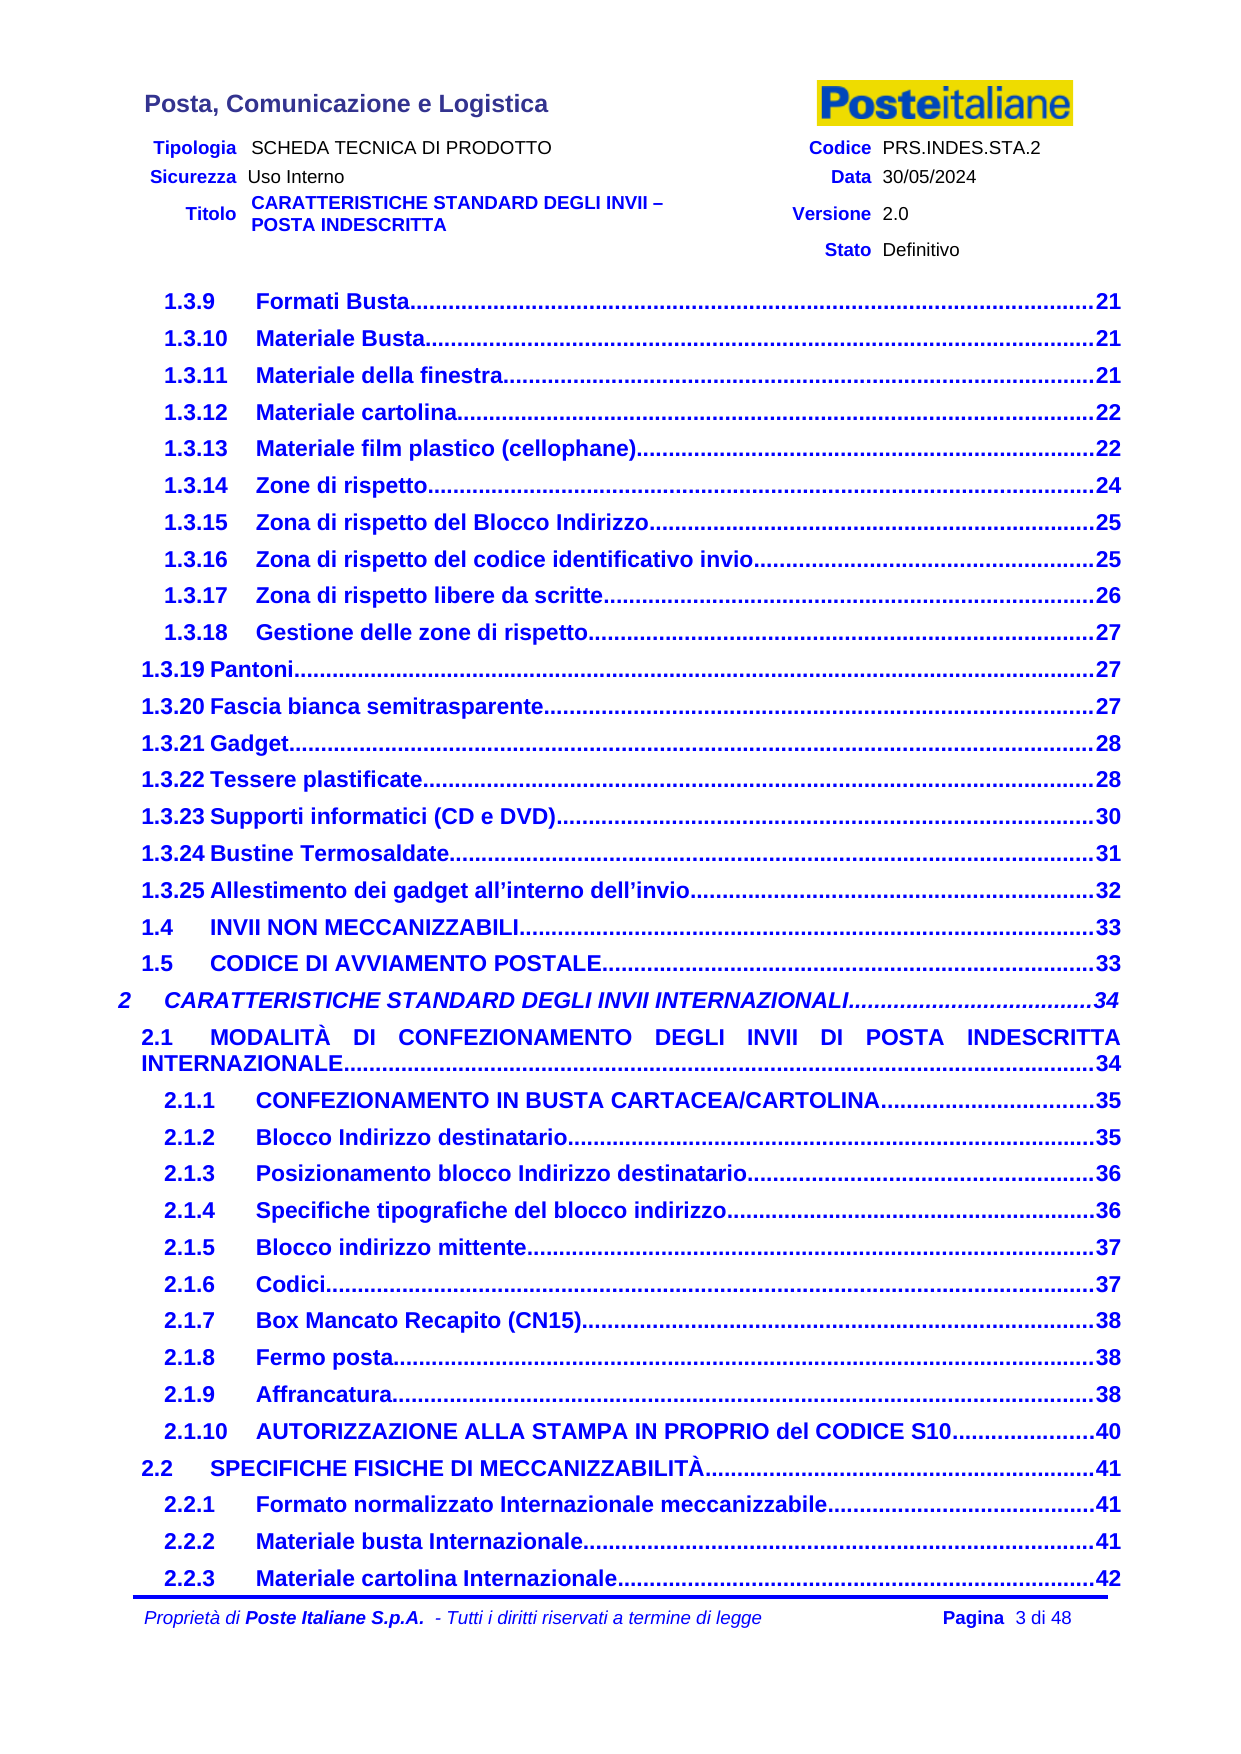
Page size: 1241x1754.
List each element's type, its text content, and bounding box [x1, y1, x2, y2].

text 1.3.25 Allestimento dei gadget all’interno dell’invio 32 [141, 877, 1122, 903]
text 1.3.13 Materiale film plastico (cellophane) 22 [164, 435, 1122, 462]
text 1.3.21 Gadget 28 [141, 729, 1122, 756]
text 1.3.12 Materiale cartolina 22 [164, 399, 1122, 425]
text 1.3.11 Materiale della finestra 21 [164, 362, 1122, 388]
text 1.3.20 Fascia bianca semitrasparente 27 [141, 693, 1122, 719]
text 2.1.3 Posizionamento blocco Indirizzo destinatario 36 [164, 1160, 1122, 1187]
text 1.5 CODICE DI AVVIAMENTO POSTALE 33 [141, 950, 1122, 977]
text 2.1.8 Fermo posta 38 [164, 1344, 1122, 1371]
text 1.3.15 Zona di rispetto del Blocco Indirizzo 25 [164, 509, 1122, 535]
text 2.1.5 Blocco indirizzo mittente 37 [164, 1234, 1122, 1260]
text 2.2 SPECIFICHE FISICHE DI MECCANIZZABILITÀ 41 [141, 1454, 1122, 1481]
text 1.3.17 Zona di rispetto libere da scritte 26 [164, 582, 1122, 609]
text 2.1.9 Affrancatura 38 [164, 1381, 1122, 1407]
text 2.1.6 Codici 37 [164, 1271, 1122, 1297]
text 2.1.2 Blocco Indirizzo destinatario 35 [164, 1124, 1122, 1150]
text 1.4 INVII NON MECCANIZZABILI 33 [141, 913, 1122, 940]
text 1.3.14 Zone di rispetto 24 [164, 472, 1122, 498]
text 2.1.7 Box Mancato Recapito (CN15) 38 [164, 1307, 1122, 1334]
text 2.2.2 Materiale busta Internazionale 41 [164, 1528, 1122, 1554]
text 1.3.24 Bustine Termosaldate 31 [141, 840, 1122, 866]
text 1.3.9 Formati Busta 21 [164, 288, 1122, 315]
text 2.2.1 Formato normalizzato Internazionale meccanizzabile 41 [164, 1491, 1122, 1518]
text 1.3.10 Materiale Busta 21 [164, 325, 1122, 351]
text 1.3.22 Tessere plastificate 28 [141, 766, 1122, 793]
text 1.3.16 Zona di rispetto del codice identificativo invio 25 [164, 546, 1122, 572]
text 1.3.23 Supporti informatici (CD e DVD) 30 [141, 803, 1122, 829]
text 1.3.18 Gestione delle zone di rispetto 27 [164, 619, 1122, 646]
text 2.1.10 AUTORIZZAZIONE ALLA STAMPA IN PROPRIO del CODICE S10 40 [164, 1418, 1122, 1444]
text 1.3.19 Pantoni 27 [141, 656, 1122, 682]
text 2.1 MODALITÀ DI CONFEZIONAMENTO DEGLI INVII DI POSTA INDESCRITTA INTERNAZIONALE 34 [141, 1024, 1122, 1076]
picture [816, 80, 1074, 126]
text 2.1.1 CONFEZIONAMENTO IN BUSTA CARTACEA/CARTOLINA 35 [164, 1087, 1122, 1113]
text 2.1.4 Specifiche tipografiche del blocco indirizzo 36 [164, 1197, 1122, 1223]
text 2.2.3 Materiale cartolina Internazionale 42 [164, 1565, 1122, 1591]
text 2 CARATTERISTICHE STANDARD DEGLI INVII INTERNAZIONALI 34 [118, 987, 1122, 1013]
